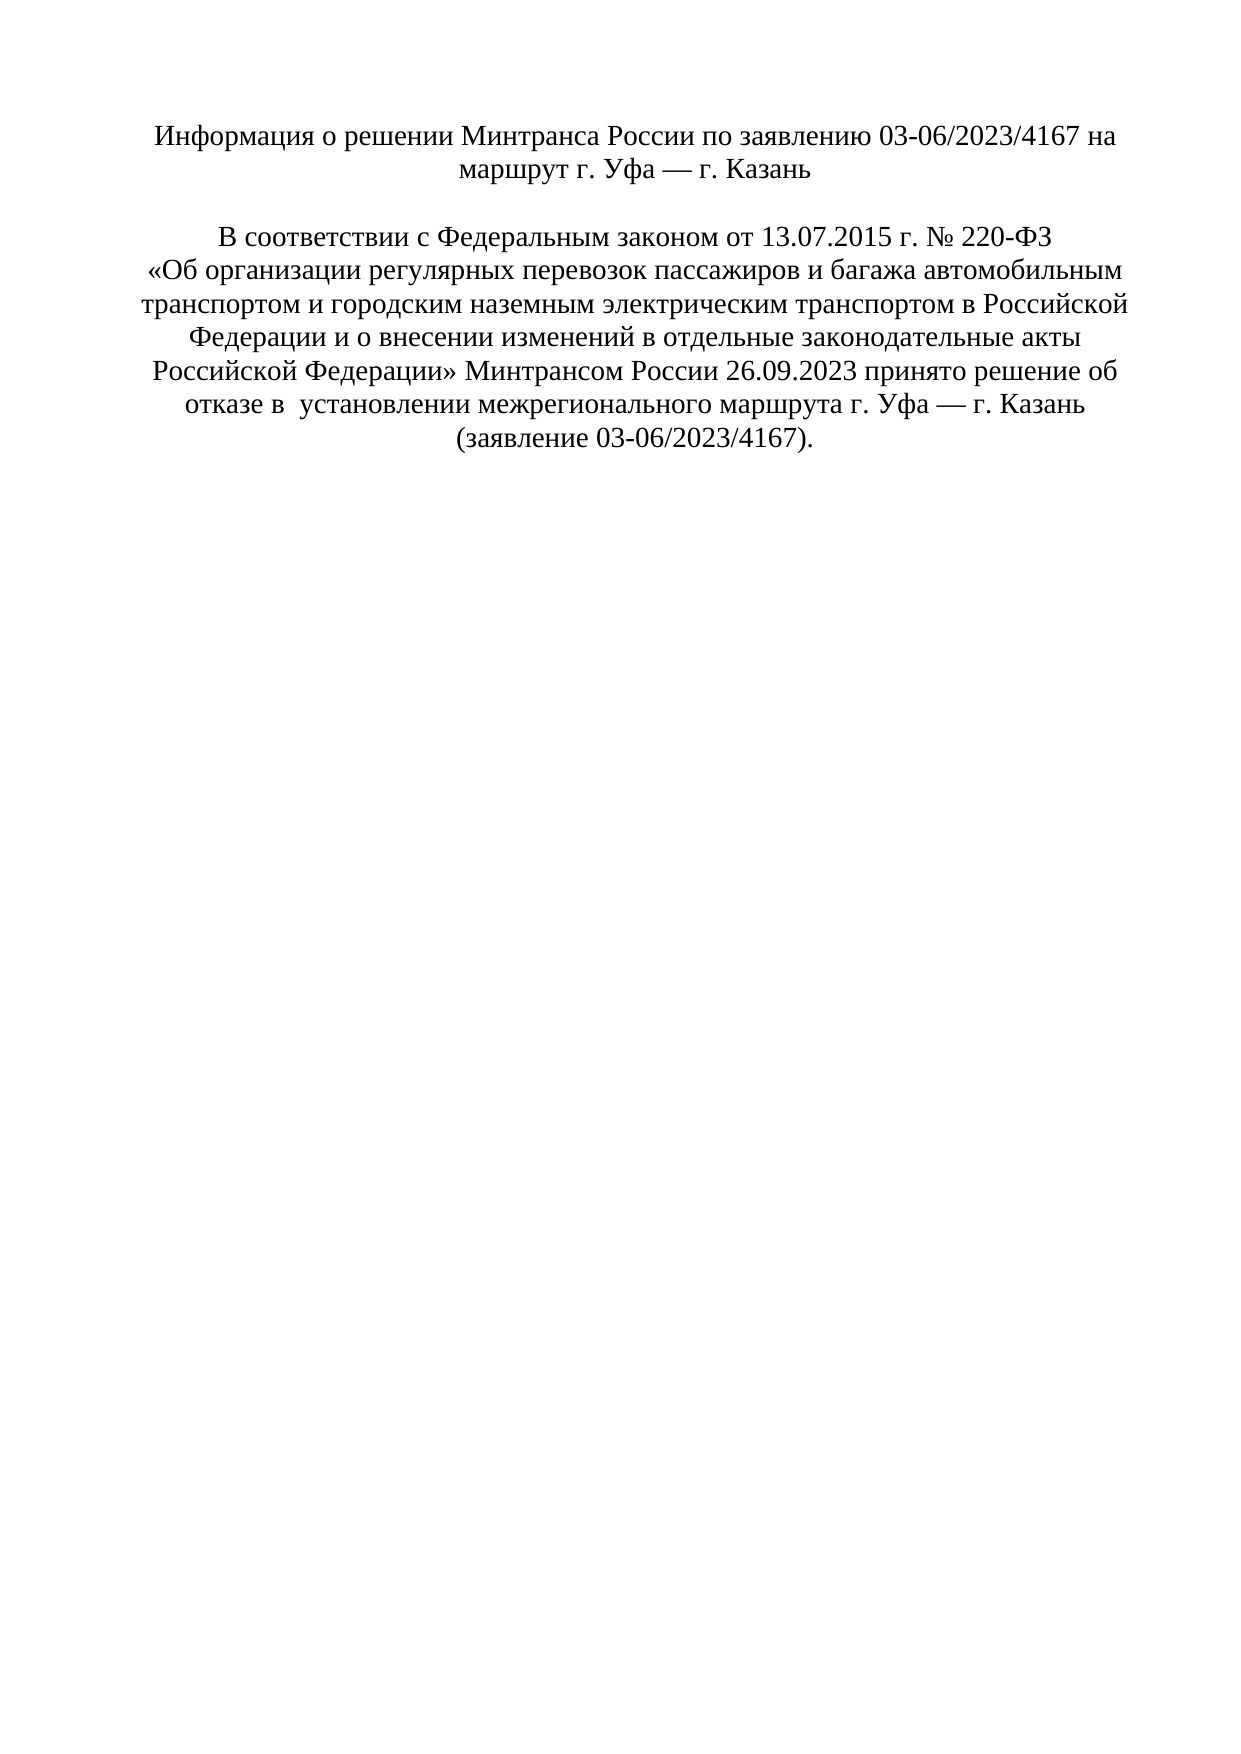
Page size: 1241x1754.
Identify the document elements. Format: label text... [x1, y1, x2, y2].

text Информация о решении Минтранса России по заявлению 03-06/2023/4167 на маршрут г. Уфа — г. Казань [118, 118, 1152, 185]
text В соответствии с Федеральным законом от 13.07.2015 г. № 220-ФЗ «Об организации регулярных перевозок пассажиров и багажа автомобильным транспортом и городским наземным электрическим транспортом в Российской Федерации и о внесении изменений в отдельные законодательные акты Российской Федерации» Минтрансом России 26.09.2023 принято решение об отказе в установлении межрегионального маршрута г. Уфа — г. Казань (заявление 03-06/2023/4167). [118, 219, 1152, 453]
